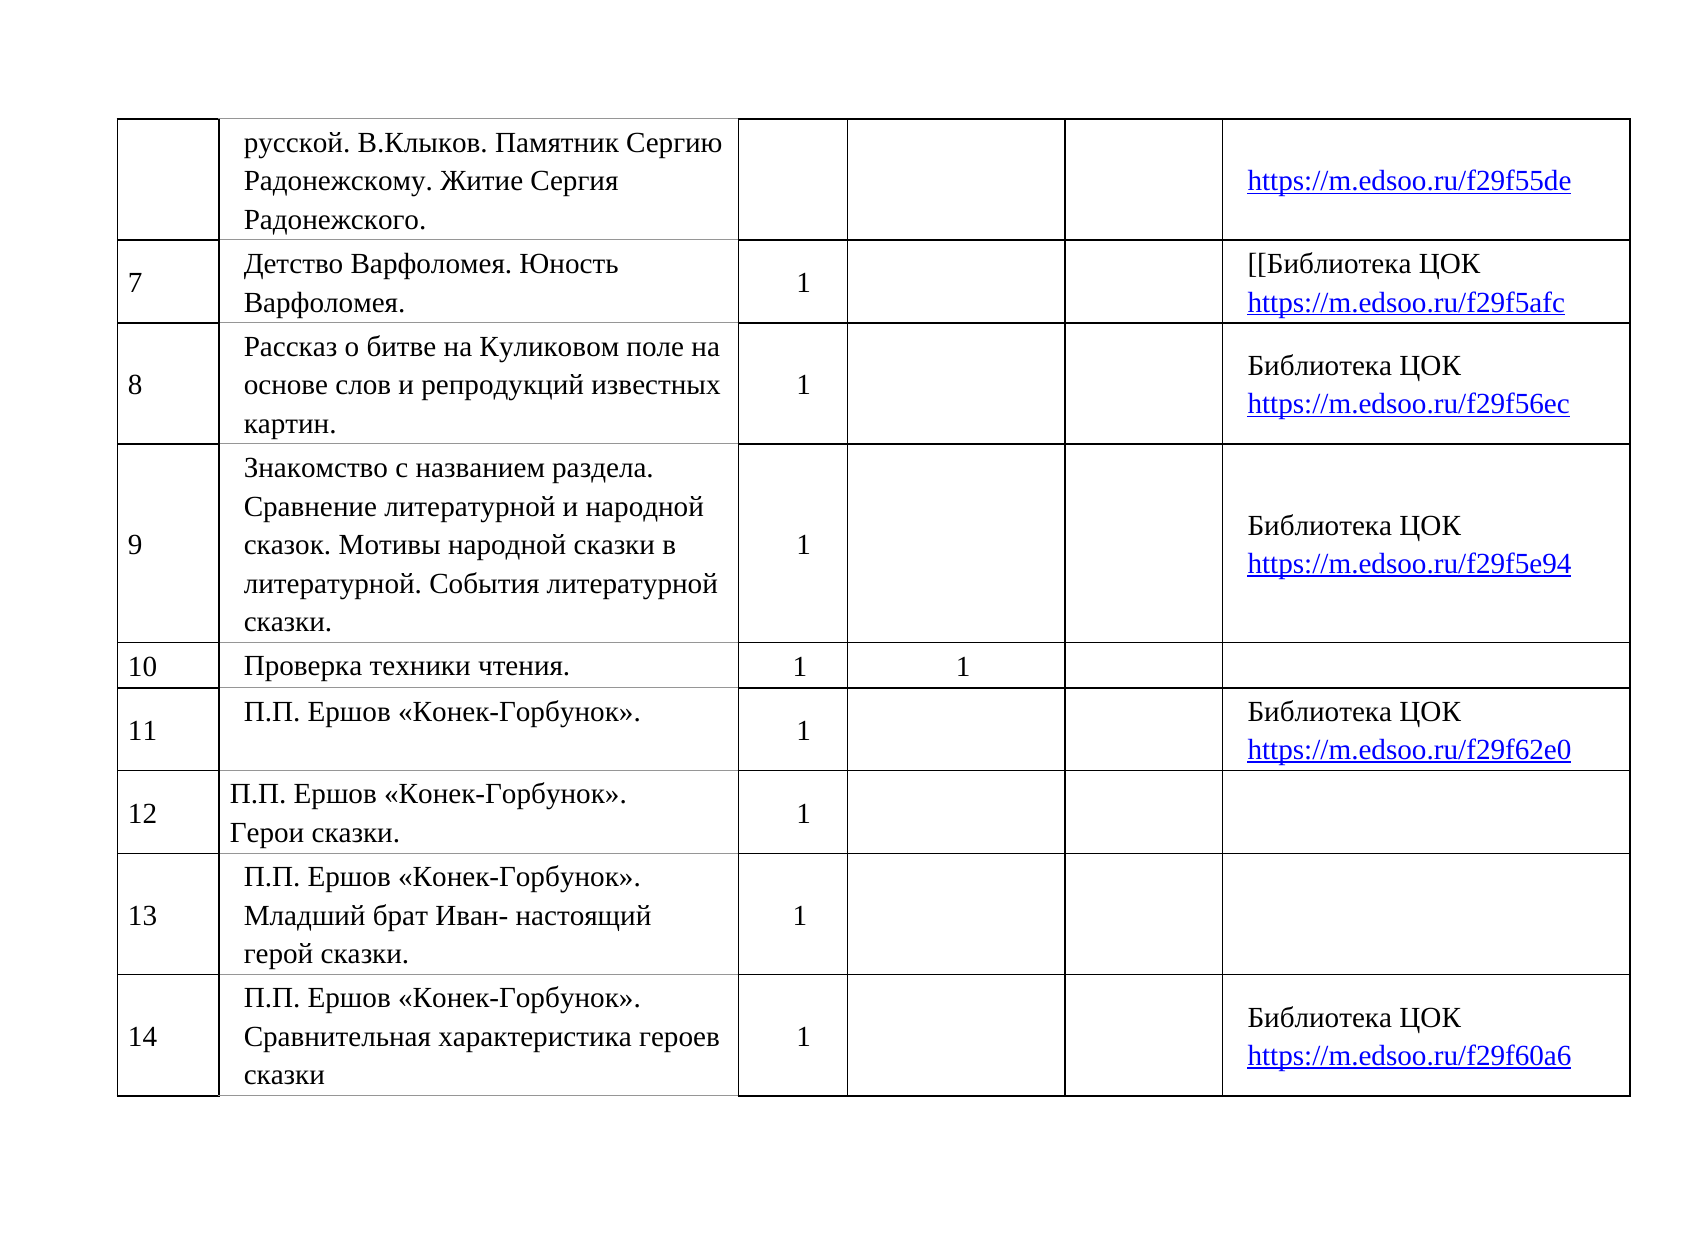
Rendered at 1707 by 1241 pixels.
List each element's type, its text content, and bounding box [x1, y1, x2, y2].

table_cell [848, 120, 1064, 239]
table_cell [220, 119, 738, 239]
table_cell П.П. Ершов «Конек-Горбунок». [220, 688, 738, 770]
table_cell [848, 771, 1064, 852]
table_cell 11 [118, 689, 218, 770]
table_cell П.П. Ершов «Конек-Горбунок». Сравнительная характеристика героев сказки [220, 975, 738, 1095]
table_cell [848, 854, 1064, 974]
table_cell [848, 689, 1064, 770]
table_cell Библиотека ЦОК https://m.edsoo.ru/f29f62e0 [1223, 689, 1629, 770]
table_cell Детство Варфоломея. Юность Варфоломея. [220, 240, 738, 322]
table_cell [848, 324, 1064, 443]
table_cell [1223, 854, 1629, 974]
table_cell [848, 975, 1064, 1095]
table_cell [848, 241, 1064, 322]
table_cell 1 [739, 854, 847, 974]
table_cell [848, 445, 1064, 642]
table_cell [1066, 445, 1222, 642]
table_cell 6 [118, 120, 218, 239]
table_cell П.П. Ершов «Конек-Горбунок». Герои сказки. [220, 771, 738, 852]
table_cell 1 [739, 324, 847, 443]
table_cell [1066, 324, 1222, 443]
table_cell 1 [848, 643, 1064, 687]
table_cell [1223, 643, 1629, 687]
table_cell 7 [118, 241, 218, 322]
table_cell [1066, 854, 1222, 974]
table_cell [1066, 975, 1222, 1095]
table_cell [1066, 241, 1222, 322]
table_cell Проверка техники чтения. [220, 643, 738, 687]
table_cell [1066, 689, 1222, 770]
table_cell [1066, 120, 1222, 239]
table_cell 1 [739, 643, 847, 687]
table_cell Библиотека ЦОК https://m.edsoo.ru/f29f56ec [1223, 324, 1629, 443]
table_cell [1223, 771, 1629, 852]
table_cell 12 [118, 771, 218, 852]
table_cell 1 [739, 241, 847, 322]
table_cell Библиотека ЦОК https://m.edsoo.ru/f29f5e94 [1223, 445, 1629, 642]
table_cell П.П. Ершов «Конек-Горбунок». Младший брат Иван- настоящий герой сказки. [220, 854, 738, 974]
table_cell Библиотека ЦОК https://m.edsoo.ru/f29f60a6 [1223, 975, 1629, 1095]
table_cell 13 [118, 854, 218, 974]
table_cell 14 [118, 975, 218, 1095]
table_cell [1066, 771, 1222, 852]
table_cell 1 [739, 445, 847, 642]
table_cell 9 [118, 445, 218, 642]
table_cell Рассказ о битве на Куликовом поле на основе слов и репродукций известных картин. [220, 323, 738, 443]
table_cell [1223, 120, 1629, 239]
table_cell 1 [739, 689, 847, 770]
table_cell 1 [739, 120, 847, 239]
table_cell [1066, 643, 1222, 687]
table_cell 8 [118, 324, 218, 443]
table_cell 1 [739, 771, 847, 852]
table_cell 10 [118, 643, 218, 687]
table_cell Знакомство с названием раздела. Сравнение литературной и народной сказок. Мотивы народной сказки в литературной. События литературной сказки. [220, 444, 738, 642]
table_cell 1 [739, 975, 847, 1095]
table_cell [[Библиотека ЦОК https://m.edsoo.ru/f29f5afc [1223, 241, 1629, 322]
